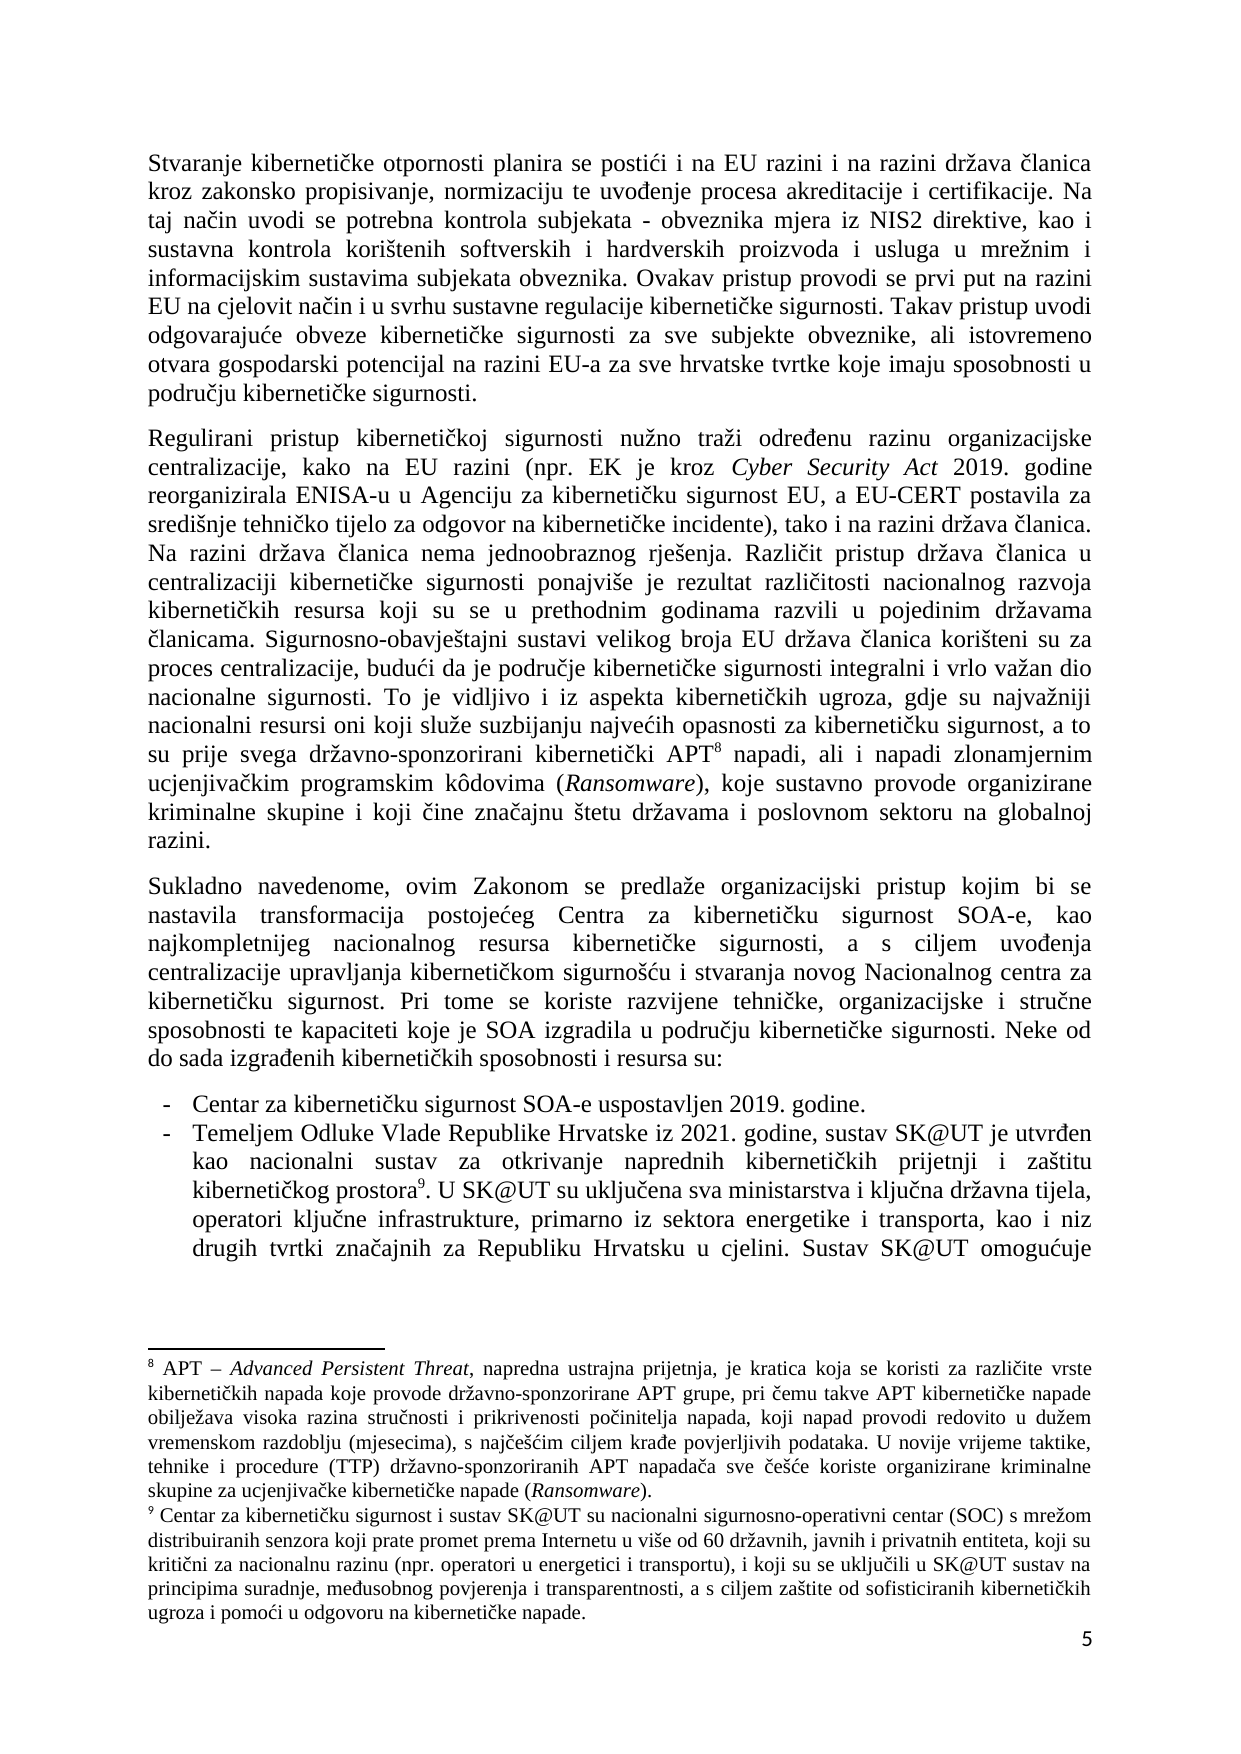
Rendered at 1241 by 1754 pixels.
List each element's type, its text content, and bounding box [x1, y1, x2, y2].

text Sukladno navedenome, ovim Zakonom se predlaže organizacijski pristup kojim bi se nastavila transformacija postojećeg Centra za kibernetičku sigurnost SOA-e, kao najkompletnijeg nacionalnog resursa kibernetičke sigurnosti, a s ciljem uvođenja centralizacije upravljanja kibernetičkom sigurnošću i stvaranja novog Nacionalnog centra za kibernetičku sigurnost. Pri tome se koriste razvijene tehničke, organizacijske i stručne sposobnosti te kapaciteti koje je SOA izgradila u području kibernetičke sigurnosti. Neke od do sada izgrađenih kibernetičkih sposobnosti i resursa su: [148, 871, 1093, 1072]
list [162, 1118, 1093, 1290]
text Stvaranje kibernetičke otpornosti planira se postići i na EU razini i na razini država članica kroz zakonsko propisivanje, normizaciju te uvođenje procesa akreditacije i certifikacije. Na taj način uvodi se potrebna kontrola subjekata - obveznika mjera iz NIS2 direktive, kao i sustavna kontrola korištenih softverskih i hardverskih proizvoda i usluga u mrežnim i informacijskim sustavima subjekata obveznika. Ovakav pristup provodi se prvi put na razini EU na cjelovit način i u svrhu sustavne regulacije kibernetičke sigurnosti. Takav pristup uvodi odgovarajuće obveze kibernetičke sigurnosti za sve subjekte obveznike, ali istovremeno otvara gospodarski potencijal na razini EU-a za sve hrvatske tvrtke koje imaju sposobnosti u području kibernetičke sigurnosti. [148, 148, 1093, 406]
list Centar za kibernetičku sigurnost SOA-e uspostavljen 2019. godine. [162, 1089, 1093, 1118]
text Regulirani pristup kibernetičkoj sigurnosti nužno traži određenu razinu organizacijske centralizacije, kako na EU razini (npr. EK je kroz Cyber Security Act 2019. godine reorganizirala ENISA-u u Agenciju za kibernetičku sigurnost EU, a EU-CERT postavila za središnje tehničko tijelo za odgovor na kibernetičke incidente), tako i na razini država članica. Na razini država članica nema jednoobraznog rješenja. Različit pristup država članica u centralizaciji kibernetičke sigurnosti ponajviše je rezultat različitosti nacionalnog razvoja kibernetičkih resursa koji su se u prethodnim godinama razvili u pojedinim državama članicama. Sigurnosno-obavještajni sustavi velikog broja EU država članica korišteni su za proces centralizacije, budući da je područje kibernetičke sigurnosti integralni i vrlo važan dio nacionalne sigurnosti. To je vidljivo i iz aspekta kibernetičkih ugroza, gdje su najvažniji nacionalni resursi oni koji služe suzbijanju najvećih opasnosti za kibernetičku sigurnost, a to su prije svega državno-sponzorirani kibernetički APT napadi, ali i napadi zlonamjernim ucjenjivačkim programskim kôdovima (Ransomware), koje sustavno provode organizirane kriminalne skupine i koji čine značajnu štetu državama i poslovnom sektoru na globalnoj razini. [148, 423, 1093, 854]
